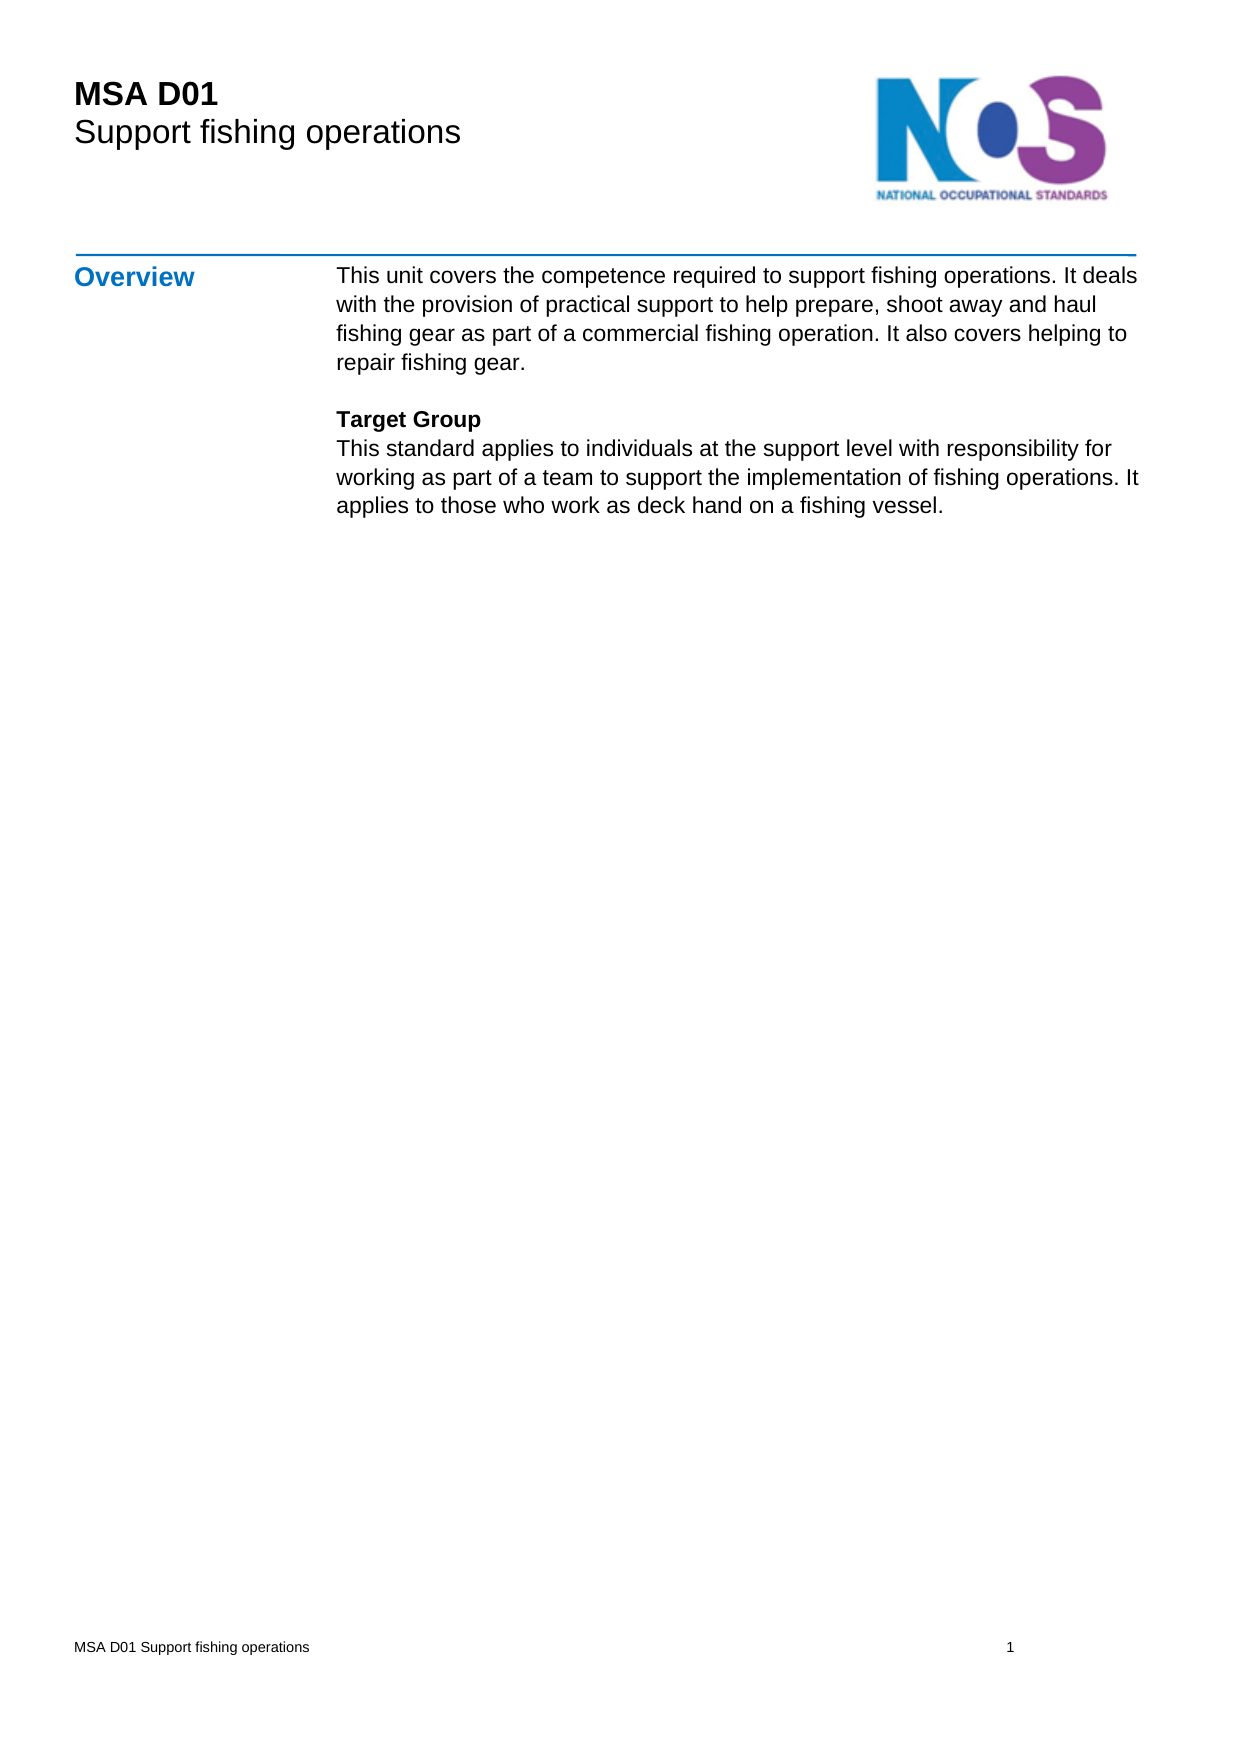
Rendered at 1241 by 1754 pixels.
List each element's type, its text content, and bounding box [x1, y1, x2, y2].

table_header This unit covers the competence required to support fishing operations. It deals with the provision of practical support to help prepare, shoot away and haul fishing gear as part of a commercial fishing operation. It also covers helping to repair fishing gear. Target Group This standard applies to individuals at the support level with responsibility for working as part of a team to support the implementation of fishing operations. It applies to those who work as deck hand on a fishing vessel. [325, 261, 1155, 577]
picture [872, 73, 1118, 209]
table_header [63, 261, 325, 577]
